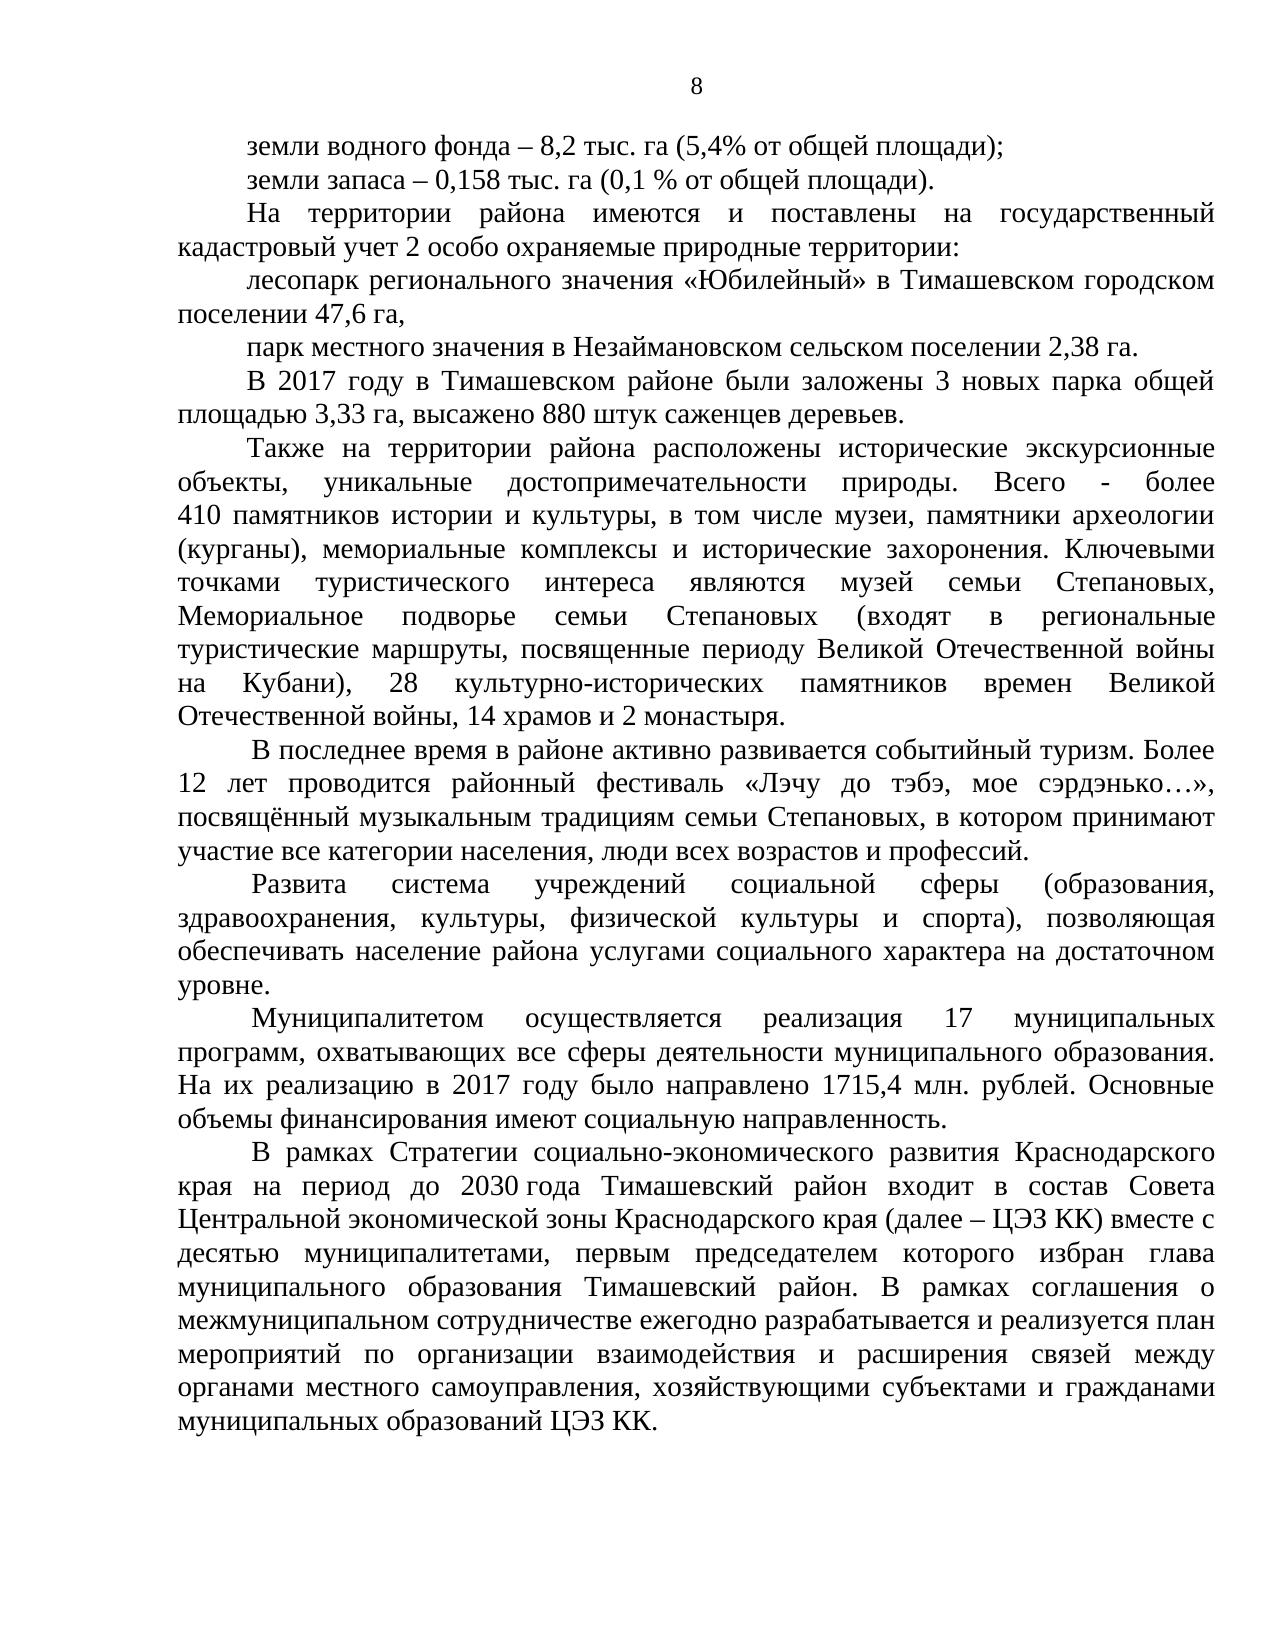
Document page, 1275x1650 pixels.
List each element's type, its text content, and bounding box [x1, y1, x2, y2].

text На территории района имеются и поставлены на государственный кадастровый учет 2 особо охраняемые природные территории: [177, 195, 1216, 262]
text парк местного значения в Незаймановском сельском поселении 2,38 га. [177, 329, 1216, 363]
text В 2017 году в Тимашевском районе были заложены 3 новых парка общей площадью 3,33 га, высажено 880 штук саженцев деревьев. [177, 363, 1216, 430]
text лесопарк регионального значения «Юбилейный» в Тимашевском городском поселении 47,6 га, [177, 262, 1216, 329]
text В рамках Стратегии социально-экономического развития Краснодарского края на период до 2030 года Тимашевский район входит в состав Совета Центральной экономической зоны Краснодарского края (далее – ЦЭЗ КК) вместе с десятью муниципалитетами, первым председателем которого избран глава муниципального образования Тимашевский район. В рамках соглашения о межмуниципальном сотрудничестве ежегодно разрабатывается и реализуется план мероприятий по организации взаимодействия и расширения связей между органами местного самоуправления, хозяйствующими субъектами и гражданами муниципальных образований ЦЭЗ КК. [177, 1134, 1216, 1436]
text Развита система учреждений социальной сферы (образования, здравоохранения, культуры, физической культуры и спорта), позволяющая обеспечивать население района услугами социального характера на достаточном уровне. [177, 866, 1216, 1000]
text Муниципалитетом осуществляется реализация 17 муниципальных программ, охватывающих все сферы деятельности муниципального образования. На их реализацию в 2017 году было направлено 1715,4 млн. рублей. Основные объемы финансирования имеют социальную направленность. [177, 1000, 1216, 1134]
text земли водного фонда – 8,2 тыс. га (5,4% от общей площади); [177, 128, 1216, 162]
text земли запаса – 0,158 тыс. га (0,1 % от общей площади). [177, 162, 1216, 195]
text В последнее время в районе активно развивается событийный туризм. Более 12 лет проводится районный фестиваль «Лэчу до тэбэ, мое сэрдэнько…», посвящённый музыкальным традициям семьи Степановых, в котором принимают участие все категории населения, люди всех возрастов и профессий. [177, 732, 1216, 866]
text Также на территории района расположены исторические экскурсионные объекты, уникальные достопримечательности природы. Всего - более 410 памятников истории и культуры, в том числе музеи, памятники археологии (курганы), мемориальные комплексы и исторические захоронения. Ключевыми точками туристического интереса являются музей семьи Степановых, Мемориальное подворье семьи Степановых (входят в региональные туристические маршруты, посвященные периоду Великой Отечественной войны на Кубани), 28 культурно-исторических памятников времен Великой Отечественной войны, 14 храмов и 2 монастыря. [177, 430, 1216, 732]
